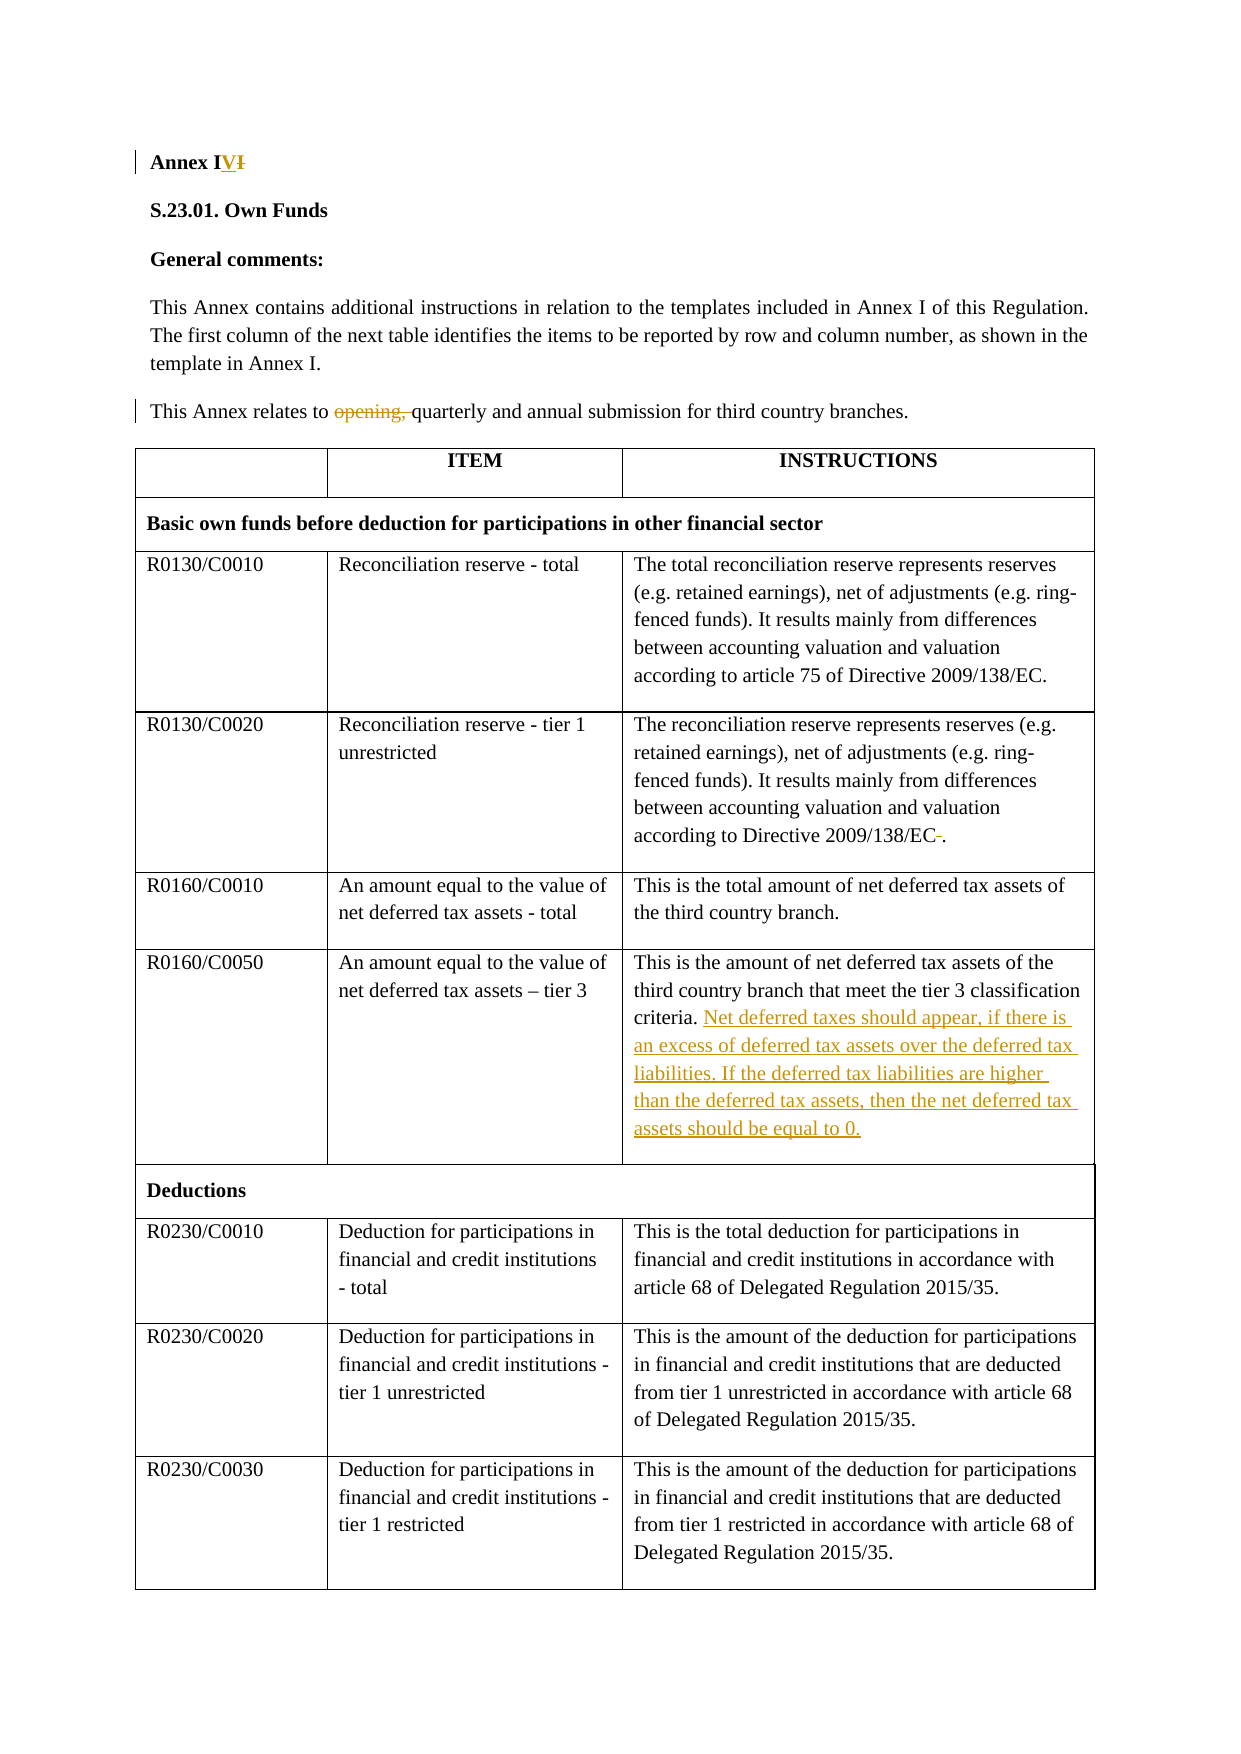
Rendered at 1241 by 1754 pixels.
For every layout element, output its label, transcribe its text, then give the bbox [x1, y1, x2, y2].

table_cell The total reconciliation reserve represents reserves (e.g. retained earnings), net of adjustments (e.g. ring-fenced funds). It results mainly from differences between accounting valuation and valuation according to article 75 of Directive 2009/138/EC. [623, 552, 1094, 711]
table_cell Deduction for participations in financial and credit institutions - tier 1 unrestricted [328, 1324, 622, 1456]
table_cell Reconciliation reserve - tier 1 unrestricted [328, 713, 622, 872]
table_cell Basic own funds before deduction for participations in other financial sector [136, 498, 1094, 551]
table_cell R0230/C0010 [136, 1219, 327, 1323]
text This Annex relates to quarterly and annual submission for third country branches. [150, 399, 1090, 423]
table_cell An amount equal to the value of net deferred tax assets – tier 3 [328, 950, 622, 1164]
table_cell R0160/C0010 [136, 873, 327, 949]
text S.23.01. Own Funds [150, 198, 1090, 222]
table_cell An amount equal to the value of net deferred tax assets - total [328, 873, 622, 949]
table_cell This is the total amount of net deferred tax assets of the third country branch. [623, 873, 1094, 949]
table_cell R0130/C0020 [136, 713, 327, 872]
table_cell This is the amount of the deduction for participations in financial and credit institutions that are deducted from tier 1 restricted in accordance with article 68 of Delegated Regulation 2015/35. [623, 1457, 1094, 1588]
table_cell Deduction for participations in financial and credit institutions - total [328, 1219, 622, 1323]
table_cell Deduction for participations in financial and credit institutions - tier 1 restricted [328, 1457, 622, 1588]
table_cell The reconciliation reserve represents reserves (e.g. retained earnings), net of adjustments (e.g. ring-fenced funds). It results mainly from differences between accounting valuation and valuation according to Directive 2009/138/EC. [623, 713, 1094, 872]
table_cell R0130/C0010 [136, 552, 327, 711]
table_header [136, 449, 327, 497]
table_cell R0230/C0030 [136, 1457, 327, 1588]
table_cell This is the amount of net deferred tax assets of the third country branch that meet the tier 3 classification criteria. [623, 950, 1094, 1164]
table_header INSTRUCTIONS [623, 449, 1094, 497]
table_cell This is the total deduction for participations in financial and credit institutions in accordance with article 68 of Delegated Regulation 2015/35. [623, 1219, 1094, 1323]
table_header ITEM [328, 449, 622, 497]
table_cell R0160/C0050 [136, 950, 327, 1164]
text General comments: [150, 247, 1090, 271]
table_cell Reconciliation reserve - total [328, 552, 622, 711]
table_cell This is the amount of the deduction for participations in financial and credit institutions that are deducted from tier 1 unrestricted in accordance with article 68 of Delegated Regulation 2015/35. [623, 1324, 1094, 1456]
text Annex I [150, 150, 1090, 174]
table_cell Deductions [136, 1165, 1094, 1218]
text This Annex contains additional instructions in relation to the templates included in Annex I of this Regulation. The first column of the next table identifies the items to be reported by row and column number, as shown in the template in Annex I. [150, 295, 1090, 374]
table_cell R0230/C0020 [136, 1324, 327, 1456]
